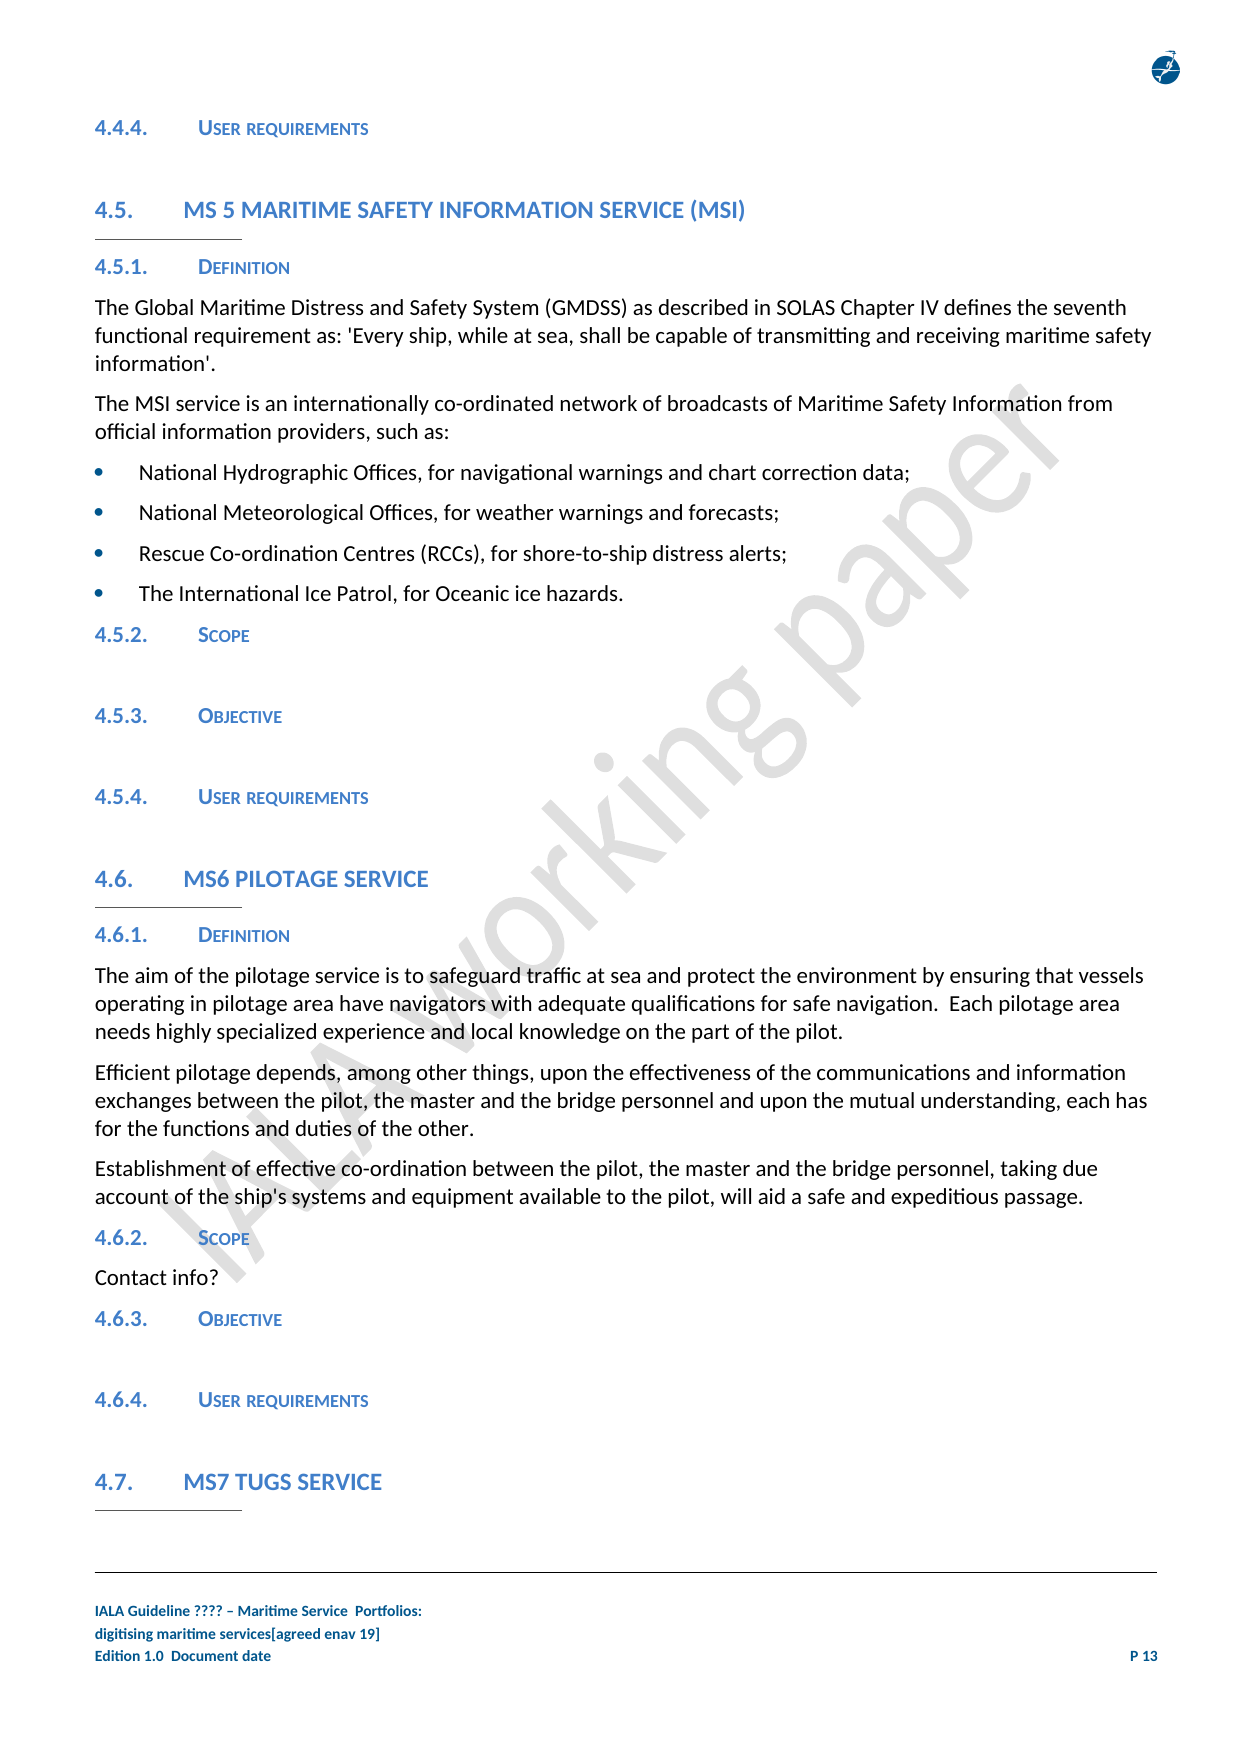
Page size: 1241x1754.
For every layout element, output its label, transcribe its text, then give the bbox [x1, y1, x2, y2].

text Contact info? [94, 1263, 1157, 1291]
text The MSI service is an internationally co-ordinated network of broadcasts of Maritime Safety Information from official information providers, such as: [94, 389, 1157, 445]
subtitle Objective [94, 1304, 1157, 1332]
subtitle User requirements [94, 1385, 1157, 1413]
subtitle MS7 Tugs service [94, 1466, 1157, 1496]
subtitle User requirements [94, 782, 1157, 810]
subtitle Scope [94, 1223, 1157, 1251]
text Establishment of effective co-ordination between the pilot, the master and the bridge personnel, taking due account of the ship's systems and equipment available to the pilot, will aid a safe and expeditious passage. [94, 1154, 1157, 1210]
subtitle User requirements [94, 113, 1157, 142]
subtitle MS 5 Maritime Safety Information service (MSI) [94, 194, 1157, 225]
text The Global Maritime Distress and Safety System (GMDSS) as described in SOLAS Chapter IV defines the seventh functional requirement as: 'Every ship, while at sea, shall be capable of transmitting and receiving maritime safety information'. [94, 293, 1157, 377]
subtitle Definition [94, 252, 1157, 280]
subtitle Objective [94, 701, 1157, 729]
text The aim of the pilotage service is to safeguard traffic at sea and protect the environment by ensuring that vessels operating in pilotage area have navigators with adequate qualifications for safe navigation. Each pilotage area needs highly specialized experience and local knowledge on the part of the pilot. [94, 961, 1157, 1045]
text Efficient pilotage depends, among other things, upon the effectiveness of the communications and information exchanges between the pilot, the master and the bridge personnel and upon the mutual understanding, each has for the functions and duties of the other. [94, 1058, 1157, 1142]
subtitle Definition [94, 921, 1157, 949]
subtitle MS6 Pilotage service [94, 863, 1157, 893]
text Rescue Co-ordination Centres (RCCs), for shore-to-ship distress alerts; [94, 539, 1157, 567]
subtitle Scope [94, 620, 1157, 648]
text National Meteorological Offices, for weather warnings and forecasts; [94, 498, 1157, 526]
picture [1120, 0, 1239, 119]
text National Hydrographic Offices, for navigational warnings and chart correction data; [94, 458, 1157, 486]
text The International Ice Patrol, for Oceanic ice hazards. [94, 579, 1157, 607]
